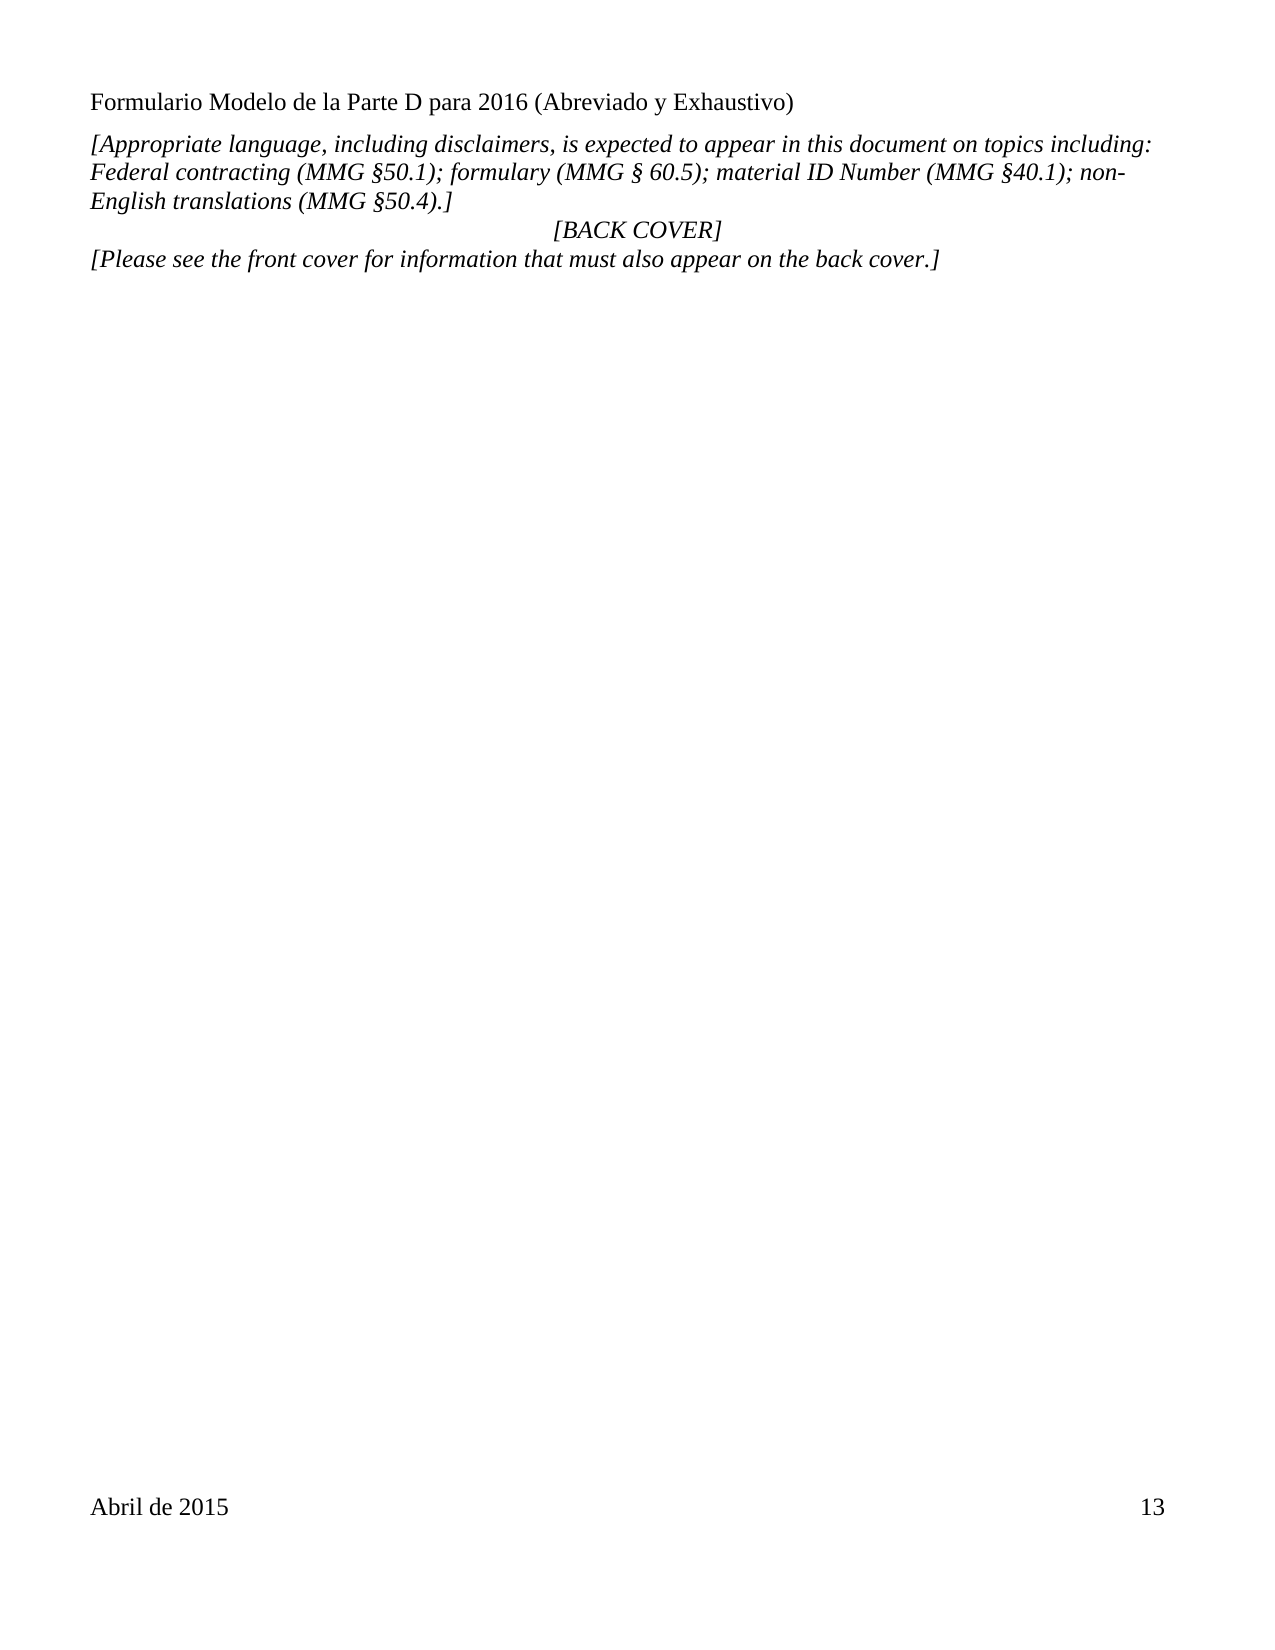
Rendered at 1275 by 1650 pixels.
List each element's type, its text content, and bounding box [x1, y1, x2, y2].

text [Appropriate language, including disclaimers, is expected to appear in this document on topics including: Federal contracting (MMG §50.1); formulary (MMG § 60.5); material ID Number (MMG §40.1); non-English translations (MMG §50.4).] [90, 129, 1185, 215]
text [BACK COVER] [90, 215, 1185, 244]
text [Please see the front cover for information that must also appear on the back cover.] [90, 244, 1185, 272]
